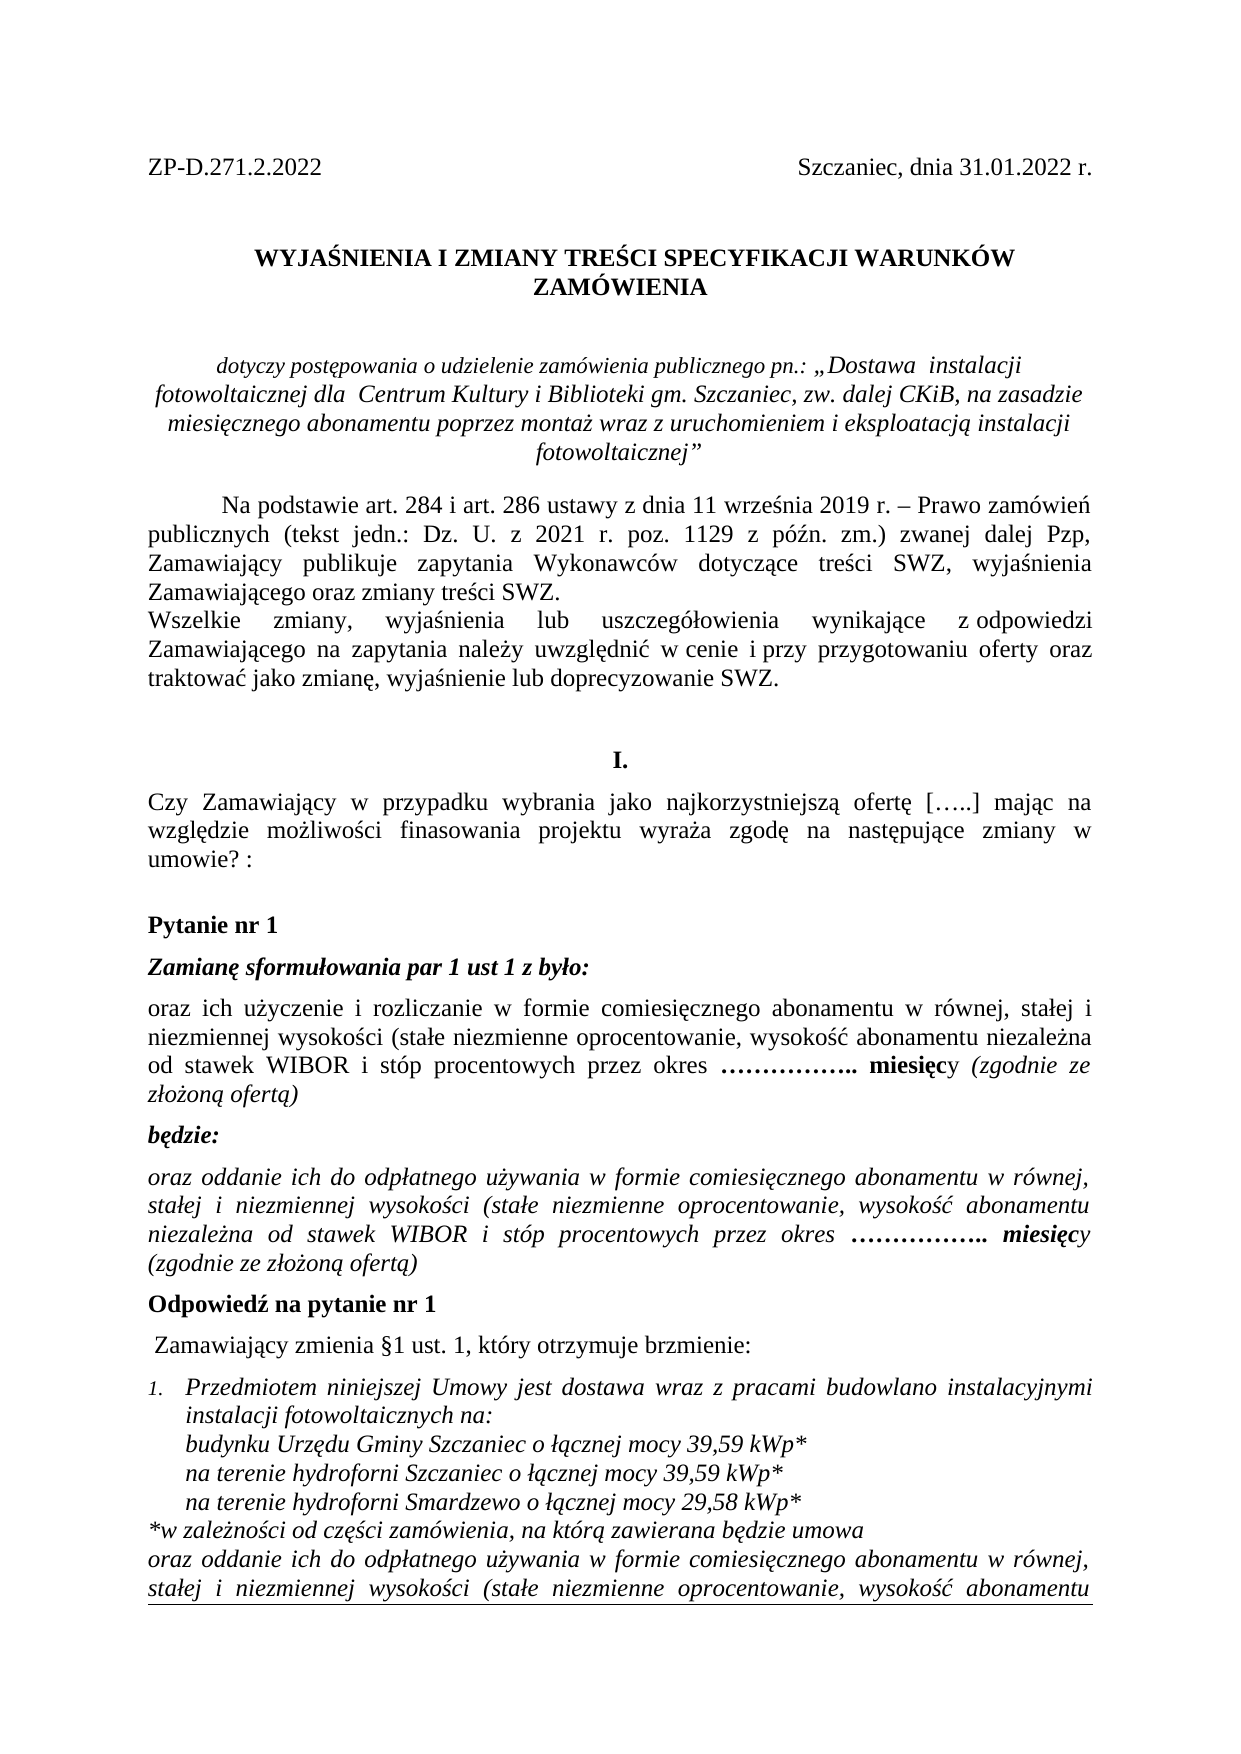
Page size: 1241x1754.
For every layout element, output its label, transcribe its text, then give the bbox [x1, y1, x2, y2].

text oraz oddanie ich do odpłatnego używania w formie comiesięcznego abonamentu w równej, stałej i niezmiennej wysokości (stałe niezmienne oprocentowanie, wysokość abonamentu niezależna od stawek WIBOR i stóp procentowych przez okres …………….. miesięcy (zgodnie ze złożoną ofertą) [148, 1162, 1093, 1277]
text Czy Zamawiający w przypadku wybrania jako najkorzystniejszą ofertę […..] mając na względzie możliwości finasowania projektu wyraża zgodę na następujące zmiany w umowie? : [148, 787, 1093, 873]
list I. [148, 746, 1093, 774]
text oraz ich użyczenie i rozliczanie w formie comiesięcznego abonamentu w równej, stałej i niezmiennej wysokości (stałe niezmienne oprocentowanie, wysokość abonamentu niezależna od stawek WIBOR i stóp procentowych przez okres …………….. miesięcy (zgodnie ze złożoną ofertą) [148, 993, 1093, 1108]
list budynku Urzędu Gminy Szczaniec o łącznej mocy 39,59 kWp* [185, 1429, 1093, 1458]
text Pytanie nr 1 [148, 911, 1093, 939]
text będzie: [148, 1121, 1093, 1149]
list na terenie hydroforni Smardzewo o łącznej mocy 29,58 kWp* [185, 1487, 1093, 1516]
text Odpowiedź na pytanie nr 1 [148, 1289, 1093, 1318]
text ZP-D.271.2.2022 Szczaniec, dnia 31.01.2022 r. [148, 152, 1093, 181]
text WYJAŚNIENIA I ZMIANY TREŚCI SPECYFIKACJI WARUNKÓW ZAMÓWIENIA [148, 243, 1093, 301]
text dotyczy postępowania o udzielenie zamówienia publicznego pn.: „Dostawa instalacji fotowoltaicznej dla Centrum Kultury i Biblioteki gm. Szczaniec, zw. dalej CKiB, na zasadzie miesięcznego abonamentu poprzez montaż wraz z uruchomieniem i eksploatacją instalacji fotowoltaicznej” [148, 351, 1093, 466]
text *w zależności od części zamówienia, na którą zawierana będzie umowa [148, 1516, 1093, 1544]
list Wszelkie zmiany, wyjaśnienia lub uszczegółowienia wynikające z odpowiedzi Zamawiającego na zapytania należy uwzględnić w cenie i przy przygotowaniu oferty oraz traktować jako zmianę, wyjaśnienie lub doprecyzowanie SWZ. [148, 606, 1093, 692]
text Zamawiający zmienia §1 ust. 1, który otrzymuje brzmienie: [148, 1331, 1093, 1359]
list Na podstawie art. 284 i art. 286 ustawy z dnia 11 września 2019 r. – Prawo zamówień publicznych (tekst jedn.: Dz. U. z 2021 r. poz. 1129 z późn. zm.) zwanej dalej Pzp, Zamawiający publikuje zapytania Wykonawców dotyczące treści SWZ, wyjaśnienia Zamawiającego oraz zmiany treści SWZ. [148, 491, 1093, 606]
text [148, 1544, 1093, 1604]
text Zamianę sformułowania par 1 ust 1 z było: [148, 952, 1093, 981]
list na terenie hydroforni Szczaniec o łącznej mocy 39,59 kWp* [185, 1458, 1093, 1487]
list Przedmiotem niniejszej Umowy jest dostawa wraz z pracami budowlano instalacyjnymi instalacji fotowoltaicznych na: [148, 1372, 1093, 1429]
